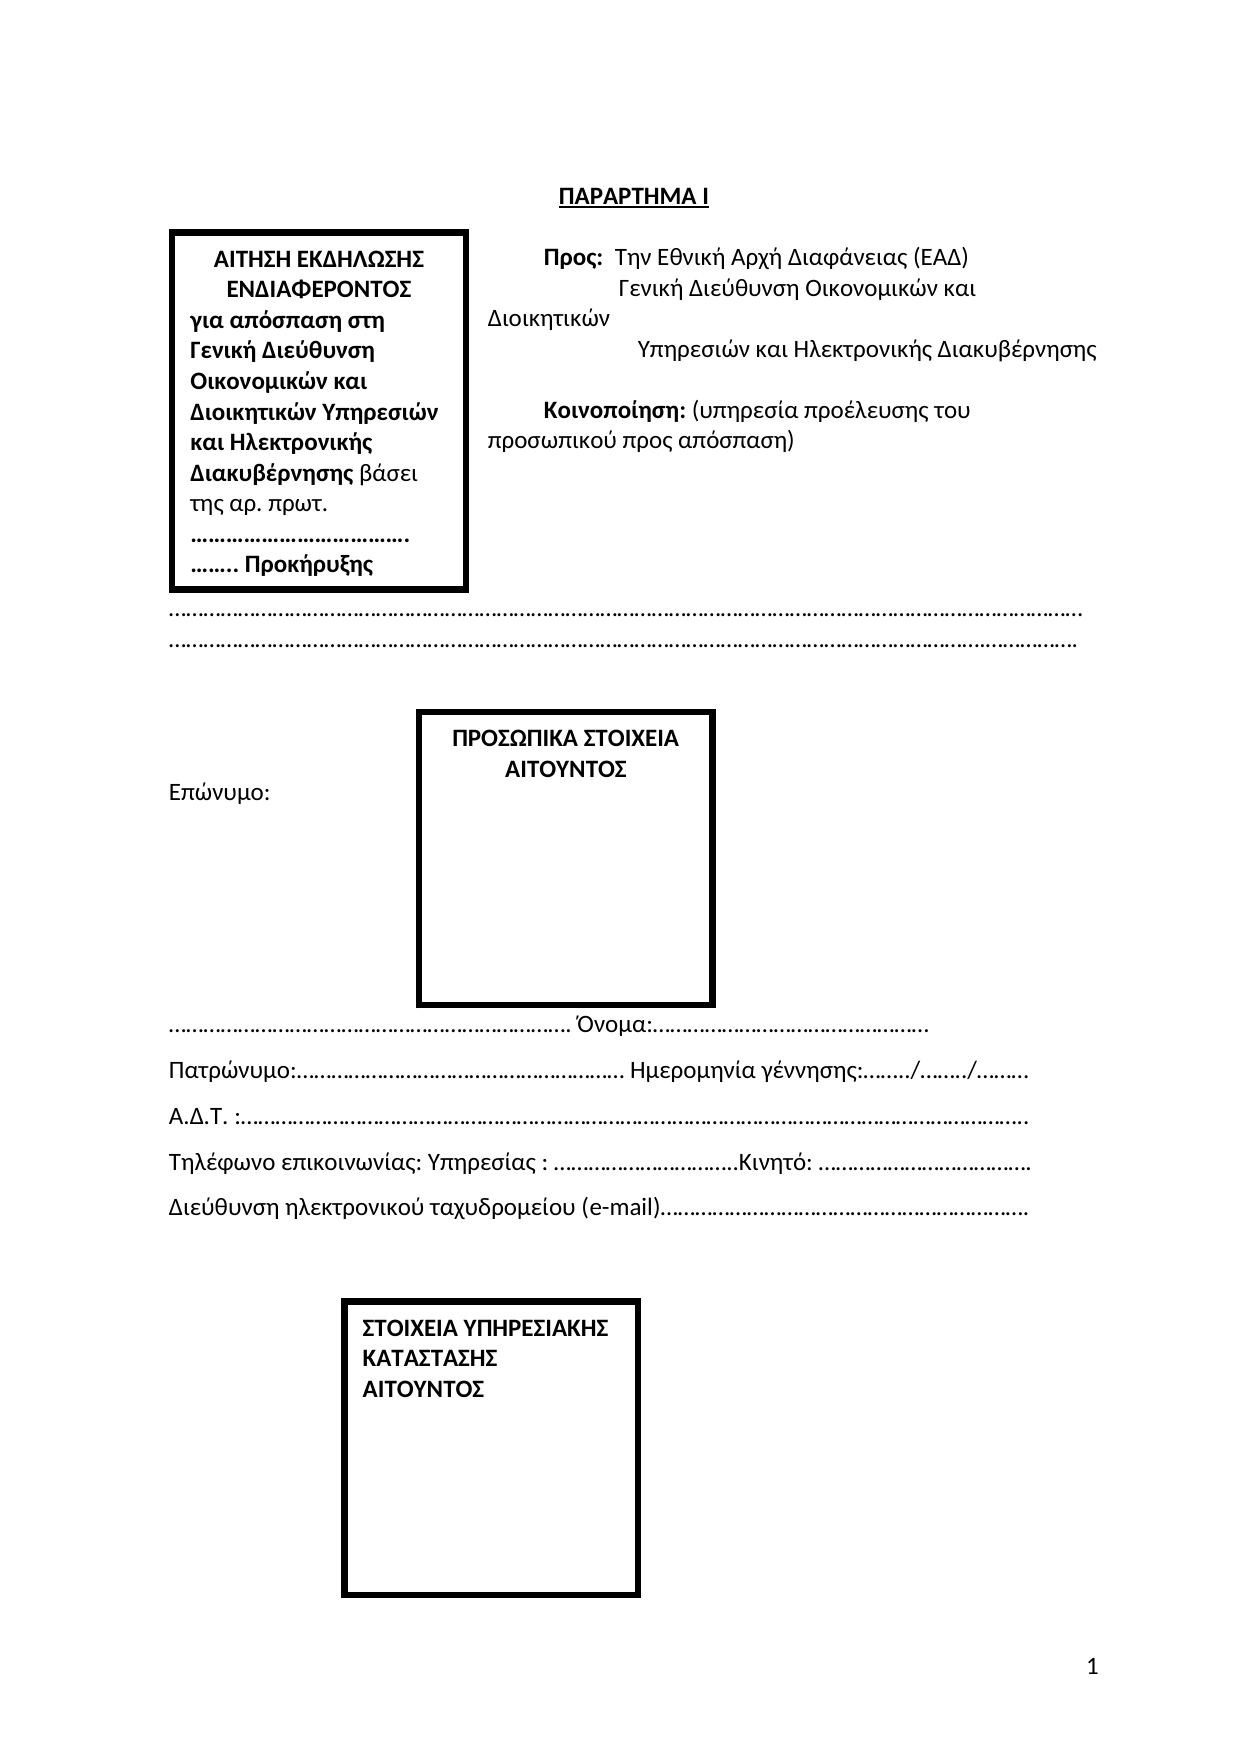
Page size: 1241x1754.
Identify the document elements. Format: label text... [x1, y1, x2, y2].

text Γενική Διεύθυνση Οικονομικών και Διοικητικών [469, 272, 1099, 333]
text Προς: Την Εθνική Αρχή Διαφάνειας (ΕΑΔ) [175, 242, 463, 272]
text Κοινοποίηση: (υπηρεσία προέλευσης του προσωπικού προς απόσπαση) ………………………………………………………………………………………………………………………………………………………………………………………………………………………………………………………………………….……………. [169, 394, 1099, 654]
text Προς: Την Εθνική Αρχή Διαφάνειας (ΕΑΔ) [469, 242, 1099, 272]
text Πατρώνυμο:………………………………………………… Ημερομηνία γέννησης:……../……../……… [169, 1054, 1099, 1085]
text Υπηρεσιών και Ηλεκτρονικής Διακυβέρνησης [469, 333, 1099, 364]
text Επώνυμο:……………………………………………………………. Όνομα:………………………………………… [169, 776, 1099, 1039]
text Υπηρεσιών και Ηλεκτρονικής Διακυβέρνησης [244, 333, 463, 364]
text Τηλέφωνο επικοινωνίας: Υπηρεσίας : …………………………..Κινητό: ………………………………. Διεύθυνση ηλεκτρονικού ταχυδρομείου (e-mail)………………………………………………………. [169, 1146, 1099, 1222]
text Α.Δ.Τ. :……………………………………………………………………………………………………………………….. [169, 1100, 1099, 1131]
text ΠΑΡΑΡΤΗΜΑ Ι [169, 181, 1099, 211]
text Γενική Διεύθυνση Οικονομικών και Διοικητικών [175, 272, 463, 333]
